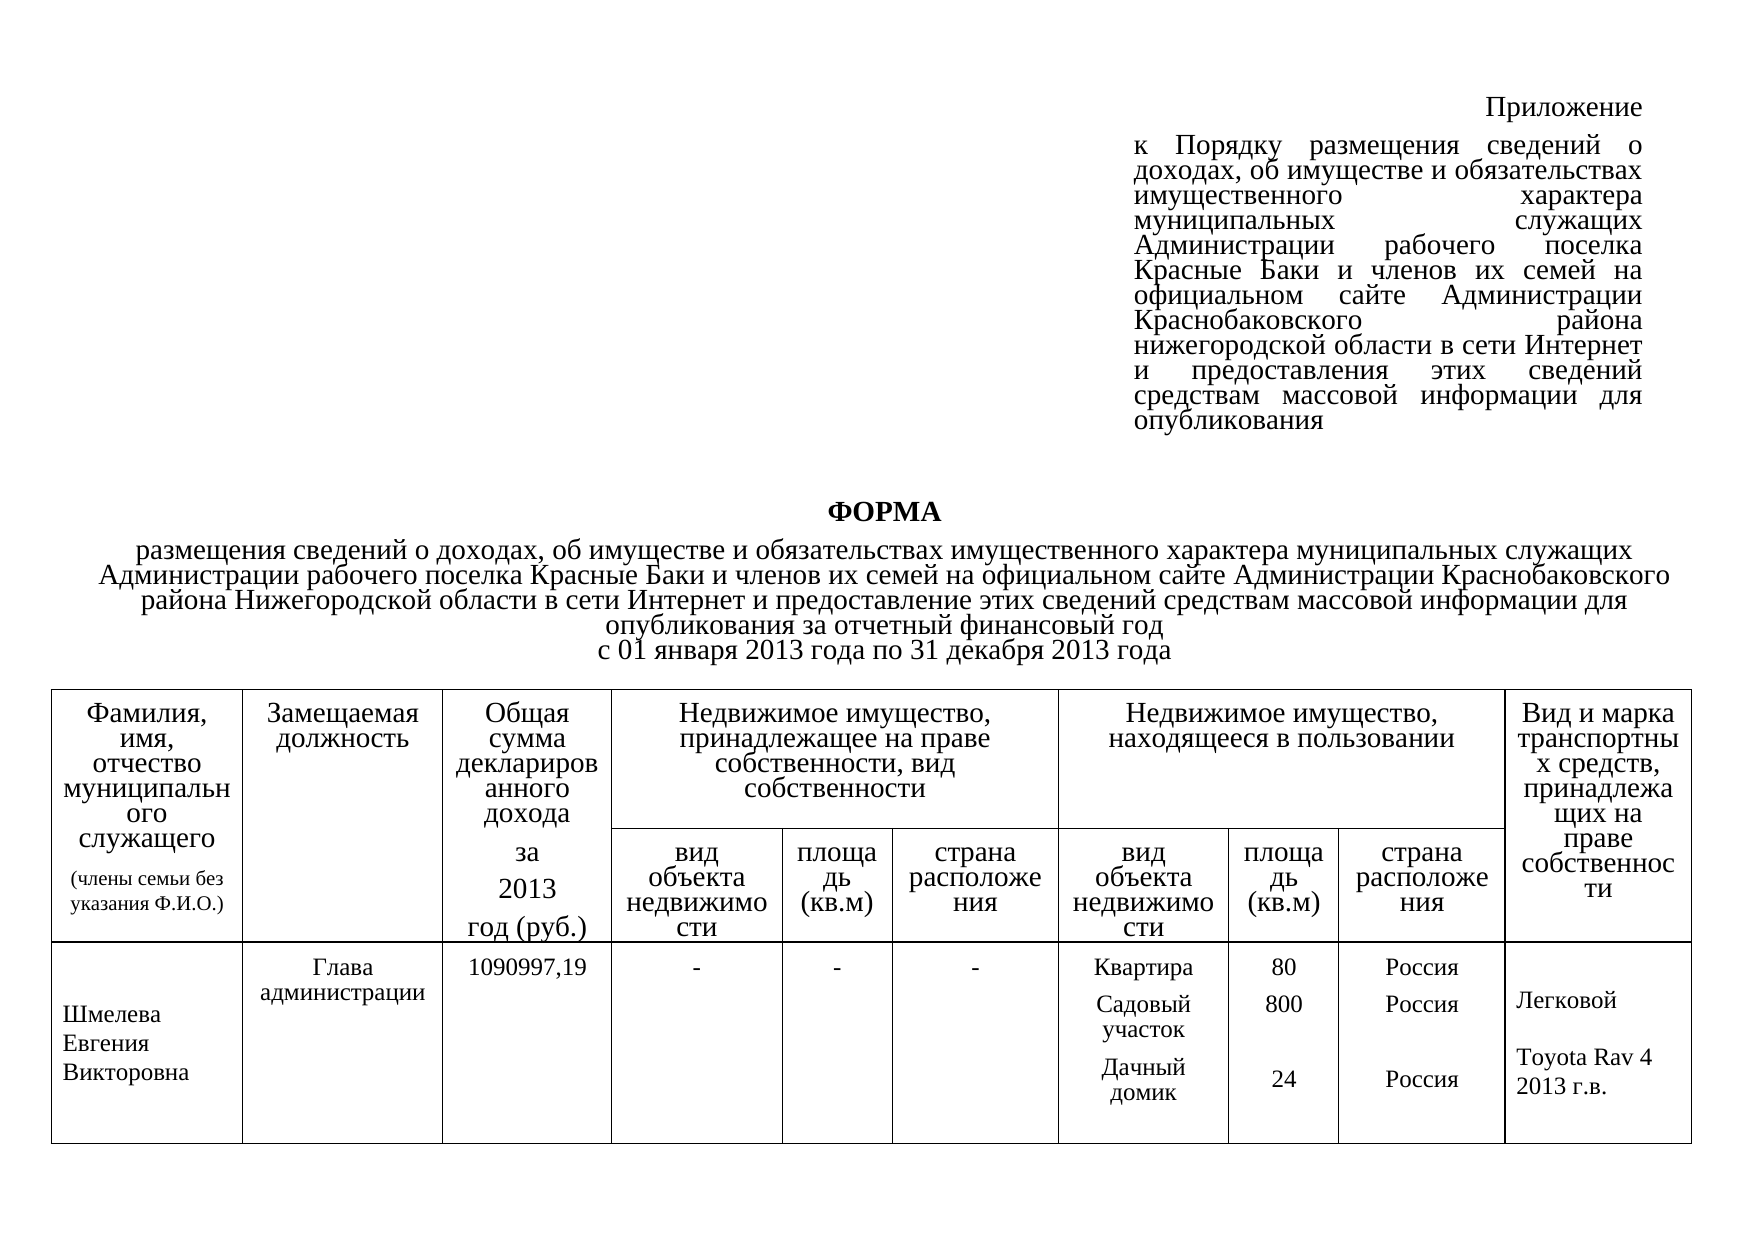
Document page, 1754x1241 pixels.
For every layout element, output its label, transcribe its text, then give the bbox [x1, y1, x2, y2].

table_header Замещаемая должность [243, 690, 442, 828]
table_cell площадь (кв.м) [1229, 829, 1338, 941]
table_header Недвижимое имущество, принадлежащее на праве собственности, вид собственности [612, 690, 1058, 828]
table_cell Россия Россия Россия [1339, 943, 1504, 1142]
table_header Фамилия, имя, отчество муниципального служащего (члены семьи без указания Ф.И.О.) [52, 690, 242, 941]
table_cell - [893, 943, 1058, 1142]
table_header Приложение к Порядку размещения сведений о доходах, об имуществе и обязательствах имущественного характера муниципальных служащих Администрации рабочего поселка Красные Баки и членов их семей на официальном сайте Администрации Краснобаковского района нижегородской области в сети Интернет и предоставления этих сведений средствам массовой информации для опубликования [1123, 89, 1654, 435]
table_cell [243, 828, 442, 941]
table_cell Квартира Садовый участок Дачный домик [1059, 943, 1228, 1142]
text размещения сведений о доходах, об имуществе и обязательствах имущественного характера муниципальных служащих Администрации рабочего поселка Красные Баки и членов их семей на официальном сайте Администрации Краснобаковского района Нижегородской области в сети Интернет и предоставление этих сведений средствам массовой информации для опубликования за отчетный финансовый год [89, 539, 1680, 639]
table_cell площадь (кв.м) [783, 829, 892, 941]
table_cell - [612, 943, 782, 1142]
text с 01 января 2013 года по 31 декабря 2013 года [89, 639, 1680, 664]
table_cell Глава администрации [243, 943, 442, 1142]
table_cell 1090997,19 [443, 943, 611, 1142]
table_cell Шмелева Евгения Викторовна [52, 943, 242, 1142]
table_cell вид объекта недвижимости [1059, 829, 1228, 941]
text ФОРМА [89, 502, 1680, 527]
table_cell вид объекта недвижимости [612, 829, 782, 941]
table_cell - [783, 943, 892, 1142]
table_cell 80 800 24 [1229, 943, 1338, 1142]
table_cell страна расположения [1339, 829, 1504, 941]
table_cell страна расположения [893, 829, 1058, 941]
table_cell за 2013 год (руб.) [443, 828, 611, 941]
table_header Недвижимое имущество, находящееся в пользовании [1059, 690, 1504, 828]
table_header Вид и марка транспортных средств, принадлежащих на праве собственности [1506, 690, 1691, 941]
table_cell Легковой Toyota Rav 4 2013 г.в. [1506, 943, 1691, 1142]
table_header Общая сумма декларированного дохода [443, 690, 611, 828]
